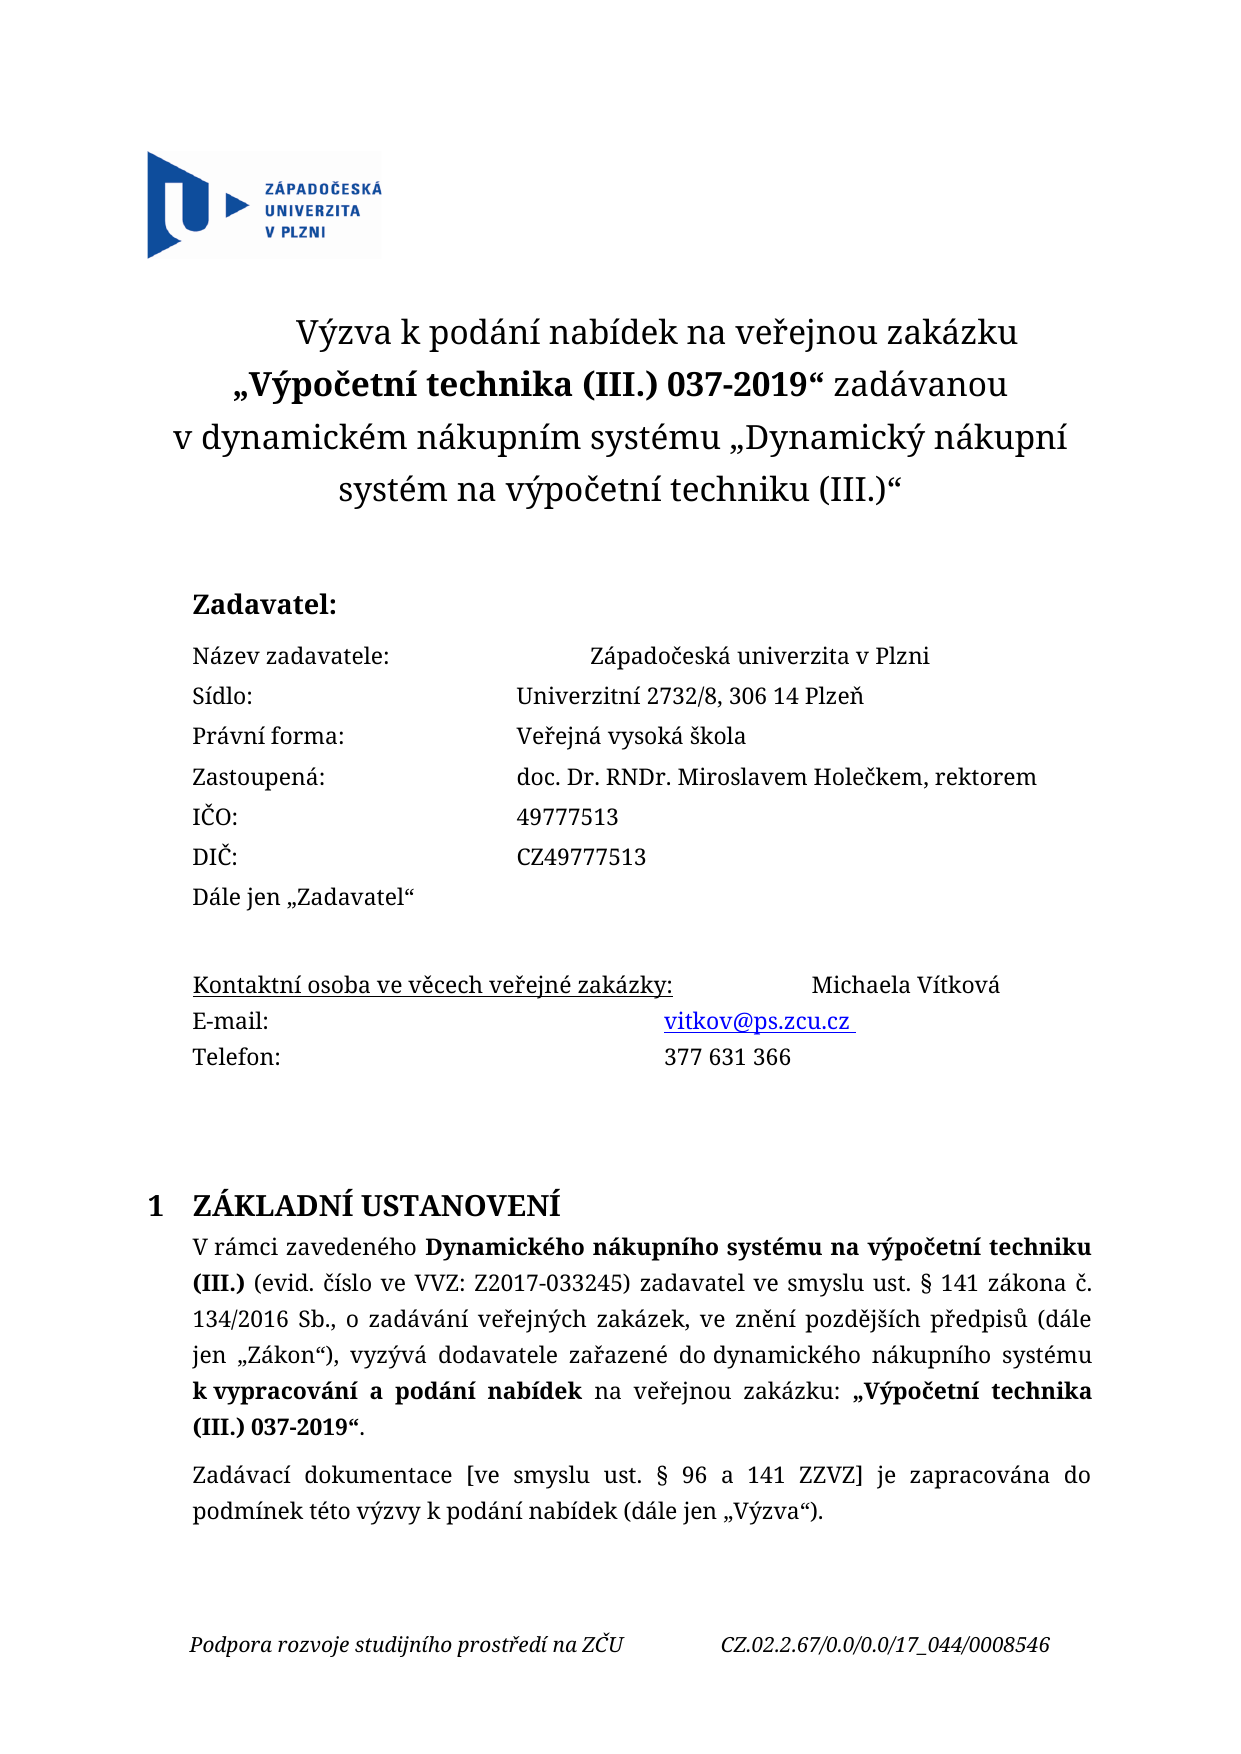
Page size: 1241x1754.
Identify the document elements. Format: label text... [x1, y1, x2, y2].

text V rámci zavedeného Dynamického nákupního systému na výpočetní techniku (III.) (evid. číslo ve VVZ: Z2017-033245) zadavatel ve smyslu ust. § 141 zákona č. 134/2016 Sb., o zadávání veřejných zakázek, ve znění pozdějších předpisů (dále jen „Zákon“), vyzývá dodavatele zařazené do dynamického nákupního systému k vypracování a podání nabídek na veřejnou zakázku: „Výpočetní technika (III.) 037-2019“. [192, 1231, 1093, 1442]
text Telefon: 377 631 366 [148, 1041, 1093, 1072]
text DIČ: CZ49777513 [148, 841, 1093, 872]
subtitle 1 ZÁKLADNÍ USTANOVENÍ [148, 1185, 1093, 1225]
text Výzva k podání nabídek na veřejnou zakázku „Výpočetní technika (III.) 037-2019“ zadávanou v dynamickém nákupním systému „Dynamický nákupní systém na výpočetní techniku (III.)“ [148, 309, 1093, 511]
text Zadavatel: [192, 585, 1093, 622]
text Zastoupená: doc. Dr. RNDr. Miroslavem Holečkem, rektorem [192, 760, 1093, 792]
text Kontaktní osoba ve věcech veřejné zakázky: Michaela Vítková [148, 969, 1093, 1001]
text IČO: 49777513 [148, 801, 1093, 832]
picture [147, 151, 382, 259]
text Dále jen „Zadavatel“ [148, 881, 1093, 912]
text Zadávací dokumentace [ve smyslu ust. § 96 a 141 ZZVZ] je zapracována do podmínek této výzvy k podání nabídek (dále jen „Výzva“). [192, 1459, 1093, 1526]
text Název zadavatele: Západočeská univerzita v Plzni [148, 640, 1093, 671]
text Právní forma: Veřejná vysoká škola [148, 720, 1093, 752]
text E-mail: vitkov@ps.zcu.cz [148, 1005, 1093, 1036]
text Sídlo: Univerzitní 2732/8, 306 14 Plzeň [148, 680, 1093, 711]
